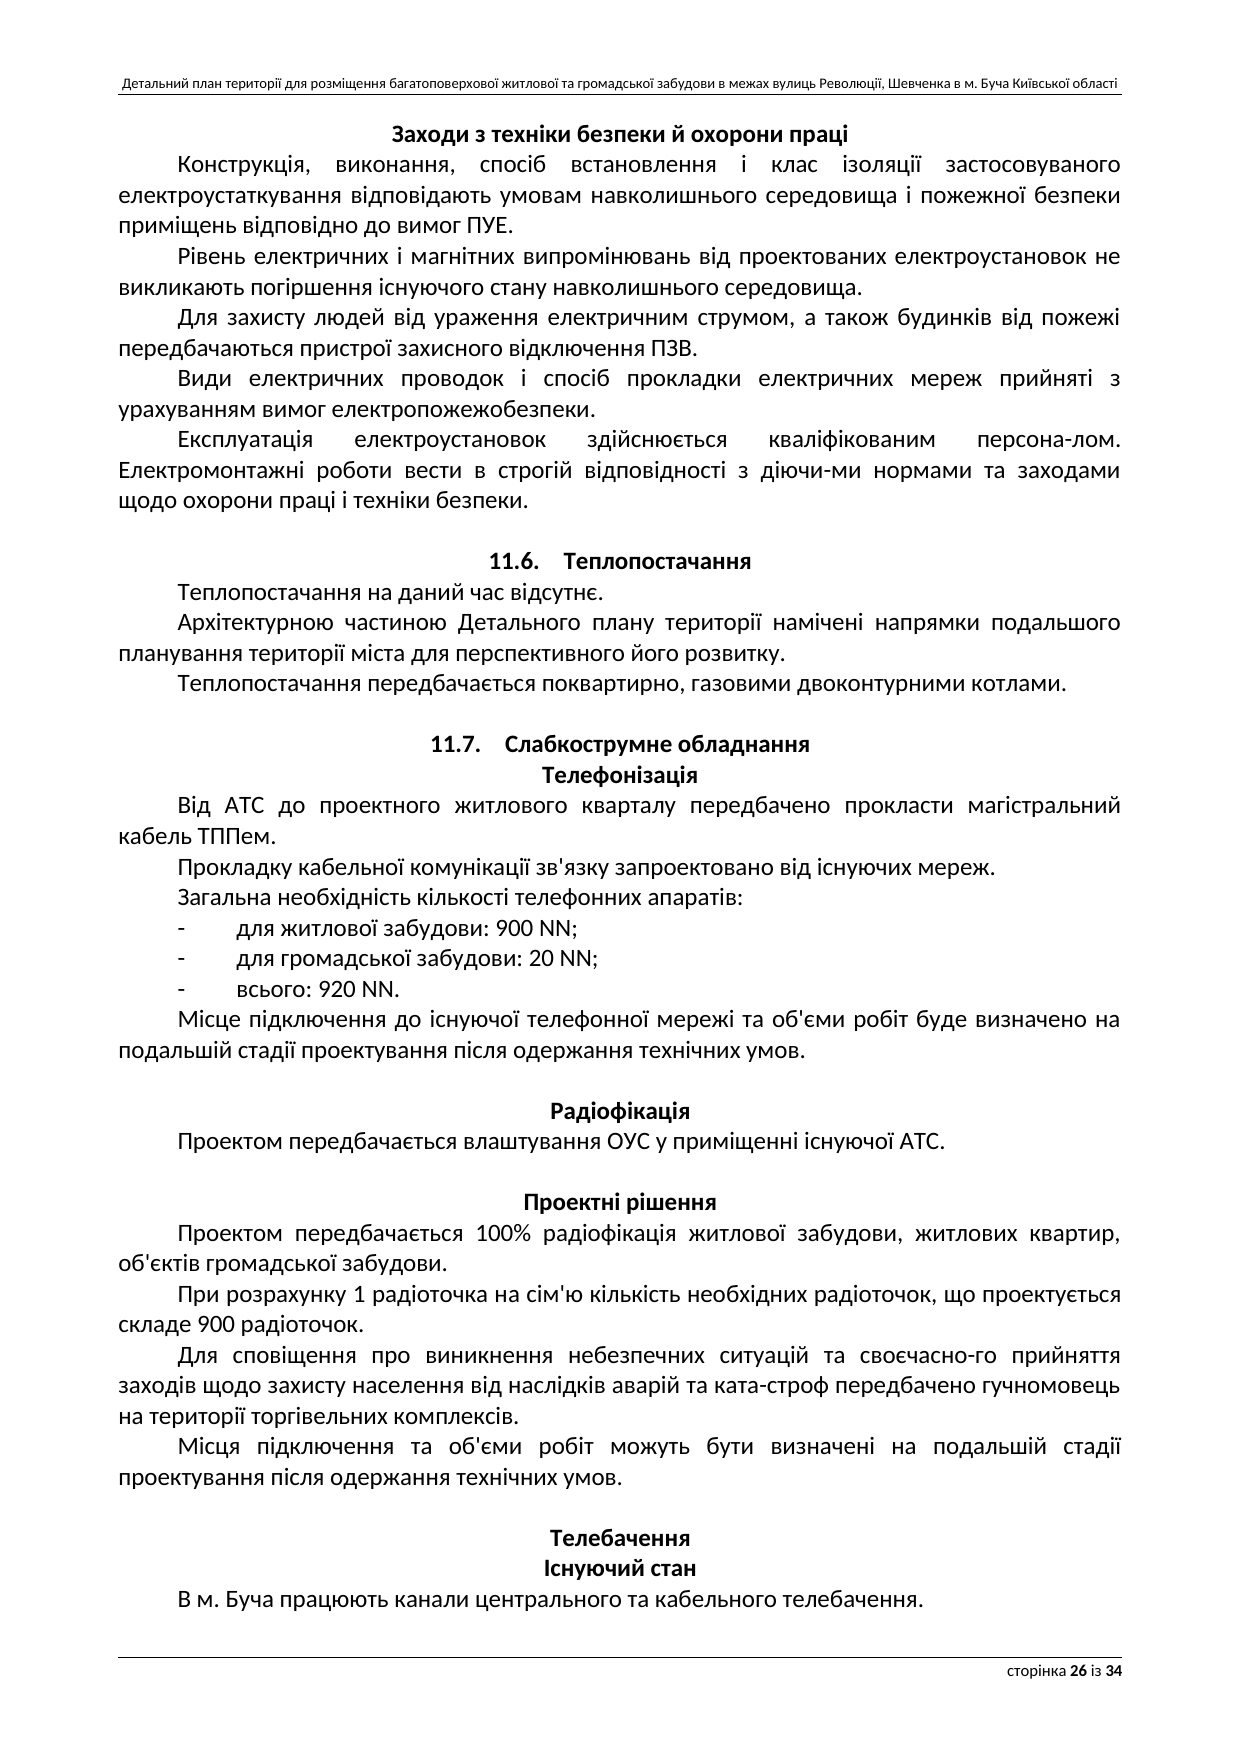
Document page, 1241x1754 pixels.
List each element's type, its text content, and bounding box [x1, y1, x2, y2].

text Загальна необхідність кількості телефонних апаратів: [118, 881, 1122, 912]
text Місце підключення до існуючої телефонної мережі та об'єми робіт буде визначено на подальшій стадії проектування після одержання технічних умов. [118, 1003, 1122, 1064]
text При розрахунку 1 радіоточка на сім'ю кількість необхідних радіоточок, що проектується складе 900 радіоточок. [118, 1278, 1122, 1339]
text 11.7. Слабкострумне обладнання [118, 728, 1122, 759]
text В м. Буча працюють канали центрального та кабельного телебачення. [118, 1583, 1122, 1614]
text Рівень електричних і магнітних випромінювань від проектованих електроустановок не викликають погіршення існуючого стану навколишнього середовища. [118, 240, 1122, 301]
text Від АТС до проектного житлового кварталу передбачено прокласти магістральний кабель ТППем. [118, 789, 1122, 851]
text Для захисту людей від ураження електричним струмом, а також будинків від пожежі передбачаються пристрої захисного відключення ПЗВ. [118, 301, 1122, 362]
text Теплопостачання на даний час відсутнє. [118, 576, 1122, 606]
text Телебачення [118, 1522, 1122, 1553]
text Прокладку кабельної комунікації зв'язку запроектовано від існуючих мереж. [118, 851, 1122, 881]
text Заходи з техніки безпеки й охорони праці [118, 118, 1122, 149]
text Види електричних проводок і спосіб прокладки електричних мереж прийняті з урахуванням вимог електропожежобезпеки. [118, 362, 1122, 423]
text Експлуатація електроустановок здійснюється кваліфікованим персона-лом. Електромонтажні роботи вести в строгій відповідності з діючи-ми нормами та заходами щодо охорони праці і техніки безпеки. [118, 423, 1122, 515]
text Проектом передбачається влаштування ОУС у приміщенні існуючої АТС. [118, 1125, 1122, 1156]
list всього: 920 NN. [177, 973, 1122, 1003]
text Місця підключення та об'єми робіт можуть бути визначені на подальшій стадії проектування після одержання технічних умов. [118, 1431, 1122, 1492]
list для житлової забудови: 900 NN; [177, 912, 1122, 942]
text Для сповіщення про виникнення небезпечних ситуацій та своєчасно-го прийняття заходів щодо захисту населення від наслідків аварій та ката-строф передбачено гучномовець на території торгівельних комплексів. [118, 1339, 1122, 1431]
text Радіофікація [118, 1095, 1122, 1125]
text Проектом передбачається 100% радіофікація житлової забудови, житлових квартир, об'єктів громадської забудови. [118, 1217, 1122, 1278]
text Телефонізація [118, 759, 1122, 789]
text Архітектурною частиною Детального плану території намічені напрямки подальшого планування території міста для перспективного його розвитку. [118, 606, 1122, 667]
text Теплопостачання передбачається поквартирно, газовими двоконтурними котлами. [118, 667, 1122, 698]
list для громадської забудови: 20 NN; [177, 942, 1122, 973]
text Існуючий стан [118, 1553, 1122, 1583]
text Конструкція, виконання, спосіб встановлення і клас ізоляції застосовуваного електроустаткування відповідають умовам навколишнього середовища і пожежної безпеки приміщень відповідно до вимог ПУЕ. [118, 149, 1122, 240]
text 11.6. Теплопостачання [118, 545, 1122, 576]
text Проектні рішення [118, 1186, 1122, 1217]
